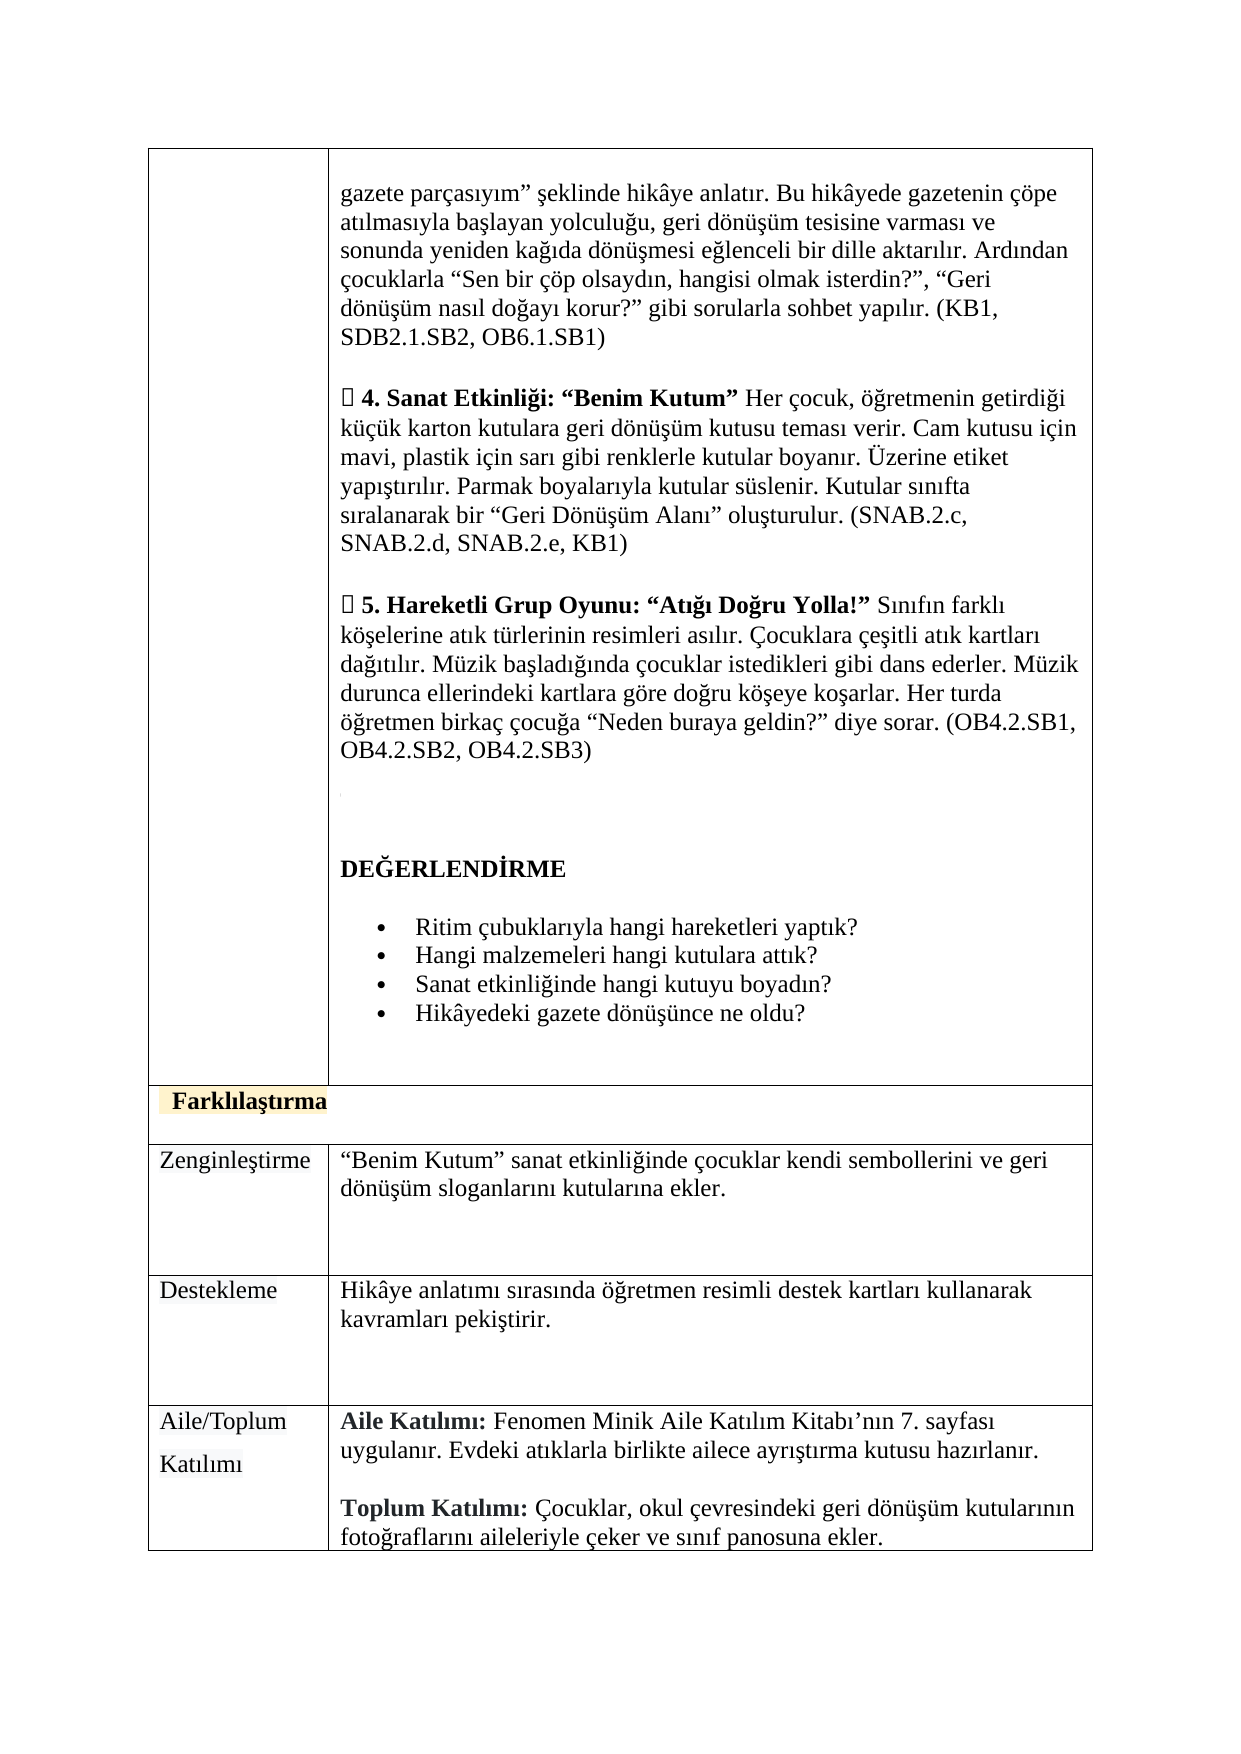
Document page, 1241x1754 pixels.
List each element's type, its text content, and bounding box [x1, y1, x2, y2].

table_cell Farklılaştırma [149, 1086, 1092, 1144]
table_cell Aile Katılımı: Fenomen Minik Aile Katılım Kitabı’nın 7. sayfası uygulanır. Evdeki atıklarla birlikte ailece ayrıştırma kutusu hazırlanır. Toplum Katılımı: Çocuklar, okul çevresindeki geri dönüşüm kutularının fotoğraflarını aileleriyle çeker ve sınıf panosuna ekler. [329, 1406, 1092, 1550]
table_cell Hikâye anlatımı sırasında öğretmen resimli destek kartları kullanarak kavramları pekiştirir. [329, 1276, 1092, 1405]
table_cell Destekleme [149, 1276, 328, 1405]
table_cell Aile/Toplum Katılımı [149, 1406, 328, 1550]
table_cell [149, 149, 328, 1085]
table_cell “Benim Kutum” sanat etkinliğinde çocuklar kendi sembollerini ve geri dönüşüm sloganlarını kutularına ekler. [329, 1145, 1092, 1274]
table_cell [329, 149, 1092, 1085]
table_cell Zenginleştirme [149, 1145, 328, 1274]
